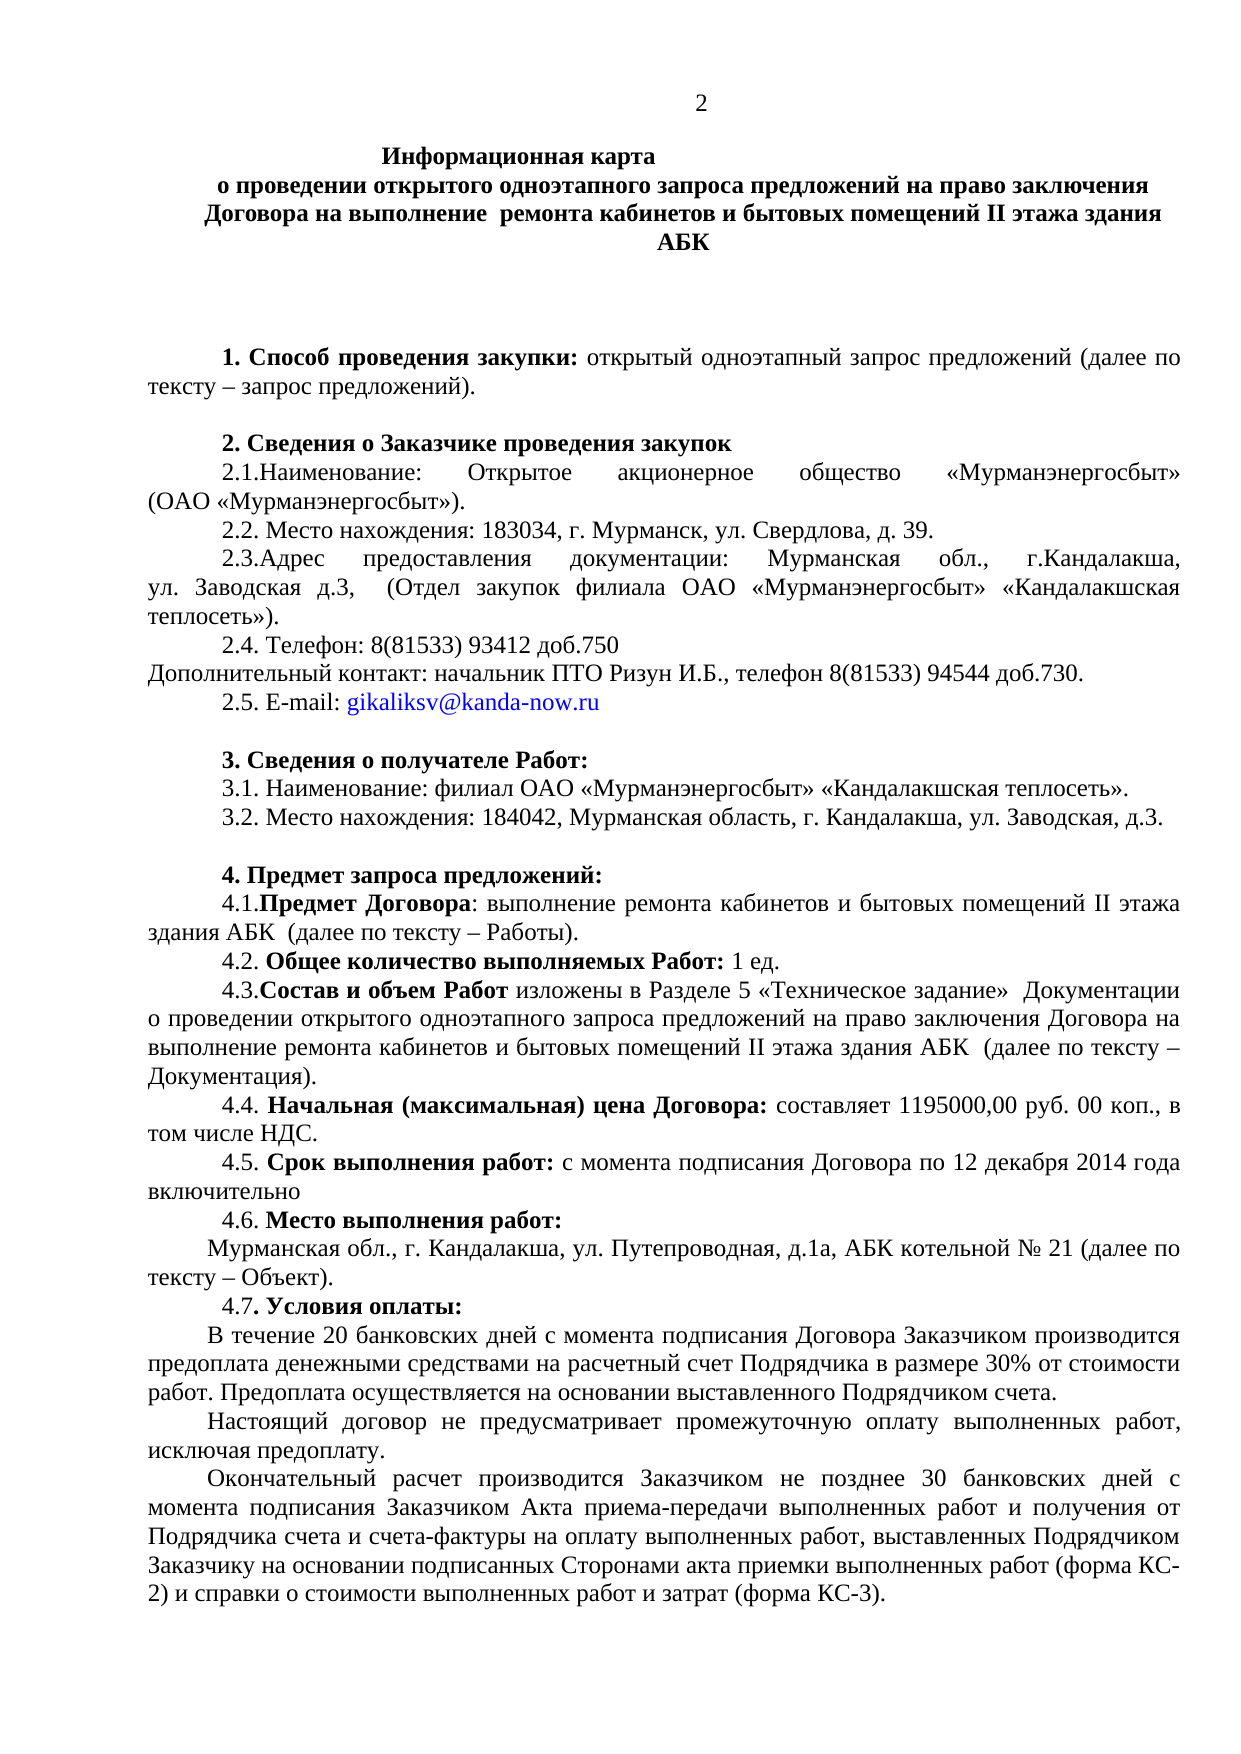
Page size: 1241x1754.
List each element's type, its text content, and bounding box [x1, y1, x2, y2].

text 4.2. Общее количество выполняемых Работ: 1 ед. [148, 946, 1181, 975]
list 1. Способ проведения закупки: открытый одноэтапный запрос предложений (далее по тексту – запрос предложений). [148, 342, 1181, 400]
list Информационная карта [185, 141, 852, 170]
text 3.2. Место нахождения: 184042, Мурманская область, г. Кандалакша, ул. Заводская, д.3. [148, 802, 1181, 831]
text 2.1.Наименование: Открытое акционерное общество «Мурманэнергосбыт» (ОАО «Мурманэнергосбыт»). [148, 457, 1181, 515]
text 2. Сведения о Заказчике проведения закупок [148, 428, 1181, 457]
text 4.1.Предмет Договора: выполнение ремонта кабинетов и бытовых помещений II этажа здания АБК (далее по тексту – Работы). [148, 888, 1181, 946]
text Окончательный расчет производится Заказчиком не позднее 30 банковских дней с момента подписания Заказчиком Акта приема-передачи выполненных работ и получения от Подрядчика счета и счета-фактуры на оплату выполненных работ, выставленных Подрядчиком Заказчику на основании подписанных Сторонами акта приемки выполненных работ (форма КС-2) и справки о стоимости выполненных работ и затрат (форма КС-3). [148, 1463, 1181, 1607]
text 4. Предмет запроса предложений: [148, 860, 1181, 888]
text Дополнительный контакт: начальник ПТО Ризун И.Б., телефон 8(81533) 94544 доб.730. [148, 658, 1181, 687]
text 4.6. Место выполнения работ: [148, 1205, 1181, 1233]
text 3.1. Наименование: филиал ОАО «Мурманэнергосбыт» «Кандалакшская теплосеть». [148, 773, 1181, 802]
text 2.5. Е-mail: gikaliksv@kanda-now.ru [148, 687, 1181, 716]
text Настоящий договор не предусматривает промежуточную оплату выполненных работ, исключая предоплату. [148, 1406, 1181, 1463]
text 4.4. Начальная (максимальная) цена Договора: составляет 1195000,00 руб. 00 коп., в том числе НДС. [148, 1090, 1181, 1147]
text 3. Сведения о получателе Работ: [148, 745, 1181, 773]
text 4.7. Условия оплаты: [148, 1291, 1181, 1320]
text В течение 20 банковских дней с момента подписания Договора Заказчиком производится предоплата денежными средствами на расчетный счет Подрядчика в размере 30% от стоимости работ. Предоплата осуществляется на основании выставленного Подрядчиком счета. [148, 1320, 1181, 1406]
text 2.3.Адрес предоставления документации: Мурманская обл., г.Кандалакша, ул. Заводская д.3, (Отдел закупок филиала ОАО «Мурманэнергосбыт» «Кандалакшская теплосеть»). [148, 543, 1181, 630]
text 4.3.Состав и объем Работ изложены в Разделе 5 «Техническое задание» Документации о проведении открытого одноэтапного запроса предложений на право заключения Договора на выполнение ремонта кабинетов и бытовых помещений II этажа здания АБК (далее по тексту – Документация). [148, 975, 1181, 1090]
text Мурманская обл., г. Кандалакша, ул. Путепроводная, д.1а, АБК котельной № 21 (далее по тексту – Объект). [148, 1233, 1181, 1291]
text 2.2. Место нахождения: 183034, г. Мурманск, ул. Свердлова, д. 39. [148, 515, 1181, 543]
list о проведении открытого одноэтапного запроса предложений на право заключения Договора на выполнение ремонта кабинетов и бытовых помещений II этажа здания АБК [185, 170, 1181, 256]
text 2.4. Телефон: 8(81533) 93412 доб.750 [148, 630, 1181, 658]
text 4.5. Срок выполнения работ: с момента подписания Договора по 12 декабря 2014 года включительно [148, 1147, 1181, 1205]
